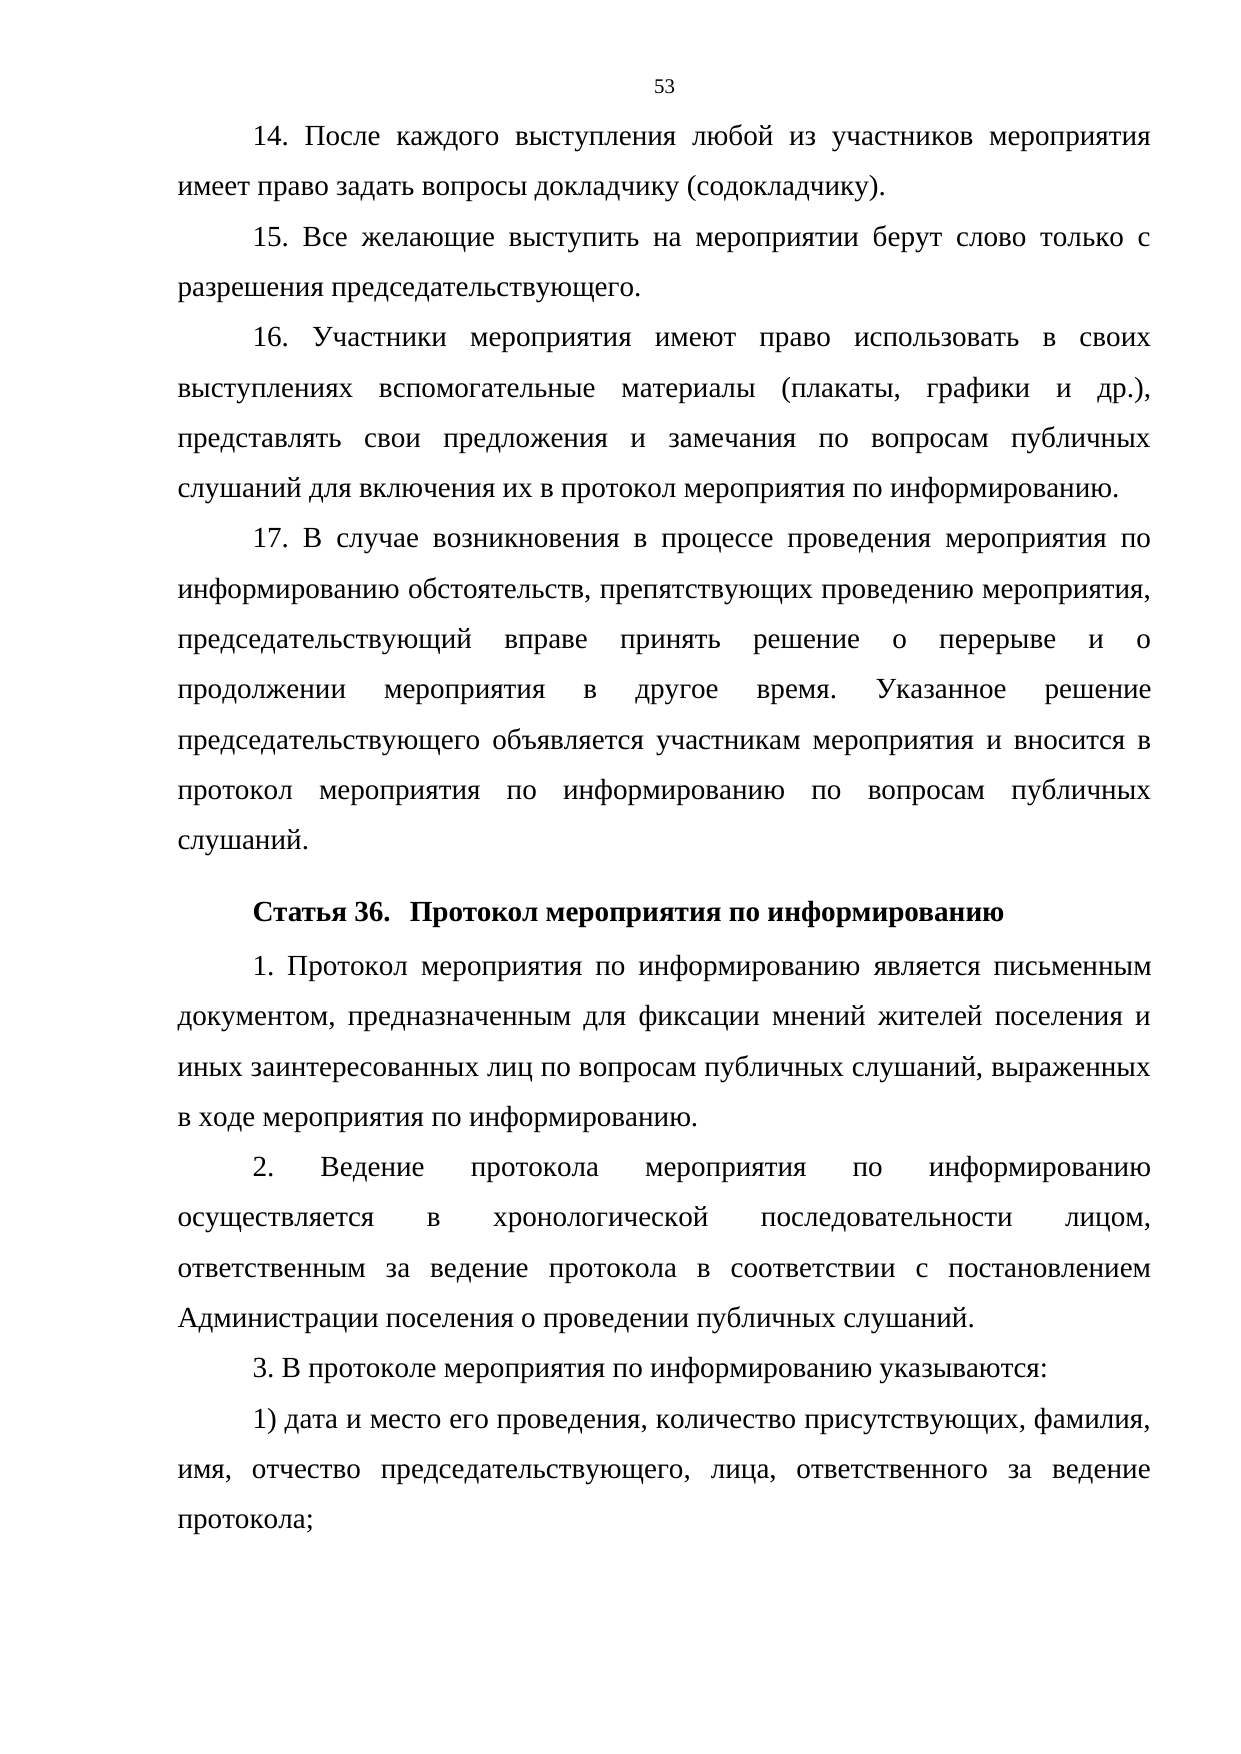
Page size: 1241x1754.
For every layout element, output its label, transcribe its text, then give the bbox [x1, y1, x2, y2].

text 3. В протоколе мероприятия по информированию указываются: [177, 1351, 1152, 1384]
text 17. В случае возникновения в процессе проведения мероприятия по информированию обстоятельств, препятствующих проведению мероприятия, председательствующий вправе принять решение о перерыве и о продолжении мероприятия в другое время. Указанное решение председательствующего объявляется участникам мероприятия и вносится в протокол мероприятия по информированию по вопросам публичных слушаний. [177, 521, 1152, 856]
text 16. Участники мероприятия имеют право использовать в своих выступлениях вспомогательные материалы (плакаты, графики и др.), представлять свои предложения и замечания по вопросам публичных слушаний для включения их в протокол мероприятия по информированию. [177, 319, 1152, 504]
text 14. После каждого выступления любой из участников мероприятия имеет право задать вопросы докладчику (содокладчику). [177, 118, 1152, 202]
text 1) дата и место его проведения, количество присутствующих, фамилия, имя, отчество председательствующего, лица, ответственного за ведение протокола; [177, 1401, 1152, 1535]
text 1. Протокол мероприятия по информированию является письменным документом, предназначенным для фиксации мнений жителей поселения и иных заинтересованных лиц по вопросам публичных слушаний, выраженных в ходе мероприятия по информированию. [177, 948, 1152, 1132]
text 2. Ведение протокола мероприятия по информированию осуществляется в хронологической последовательности лицом, ответственным за ведение протокола в соответствии с постановлением Администрации поселения о проведении публичных слушаний. [177, 1149, 1152, 1334]
text 15. Все желающие выступить на мероприятии берут слово только с разрешения председательствующего. [177, 219, 1152, 303]
subtitle Протокол мероприятия по информированию [177, 894, 1152, 927]
